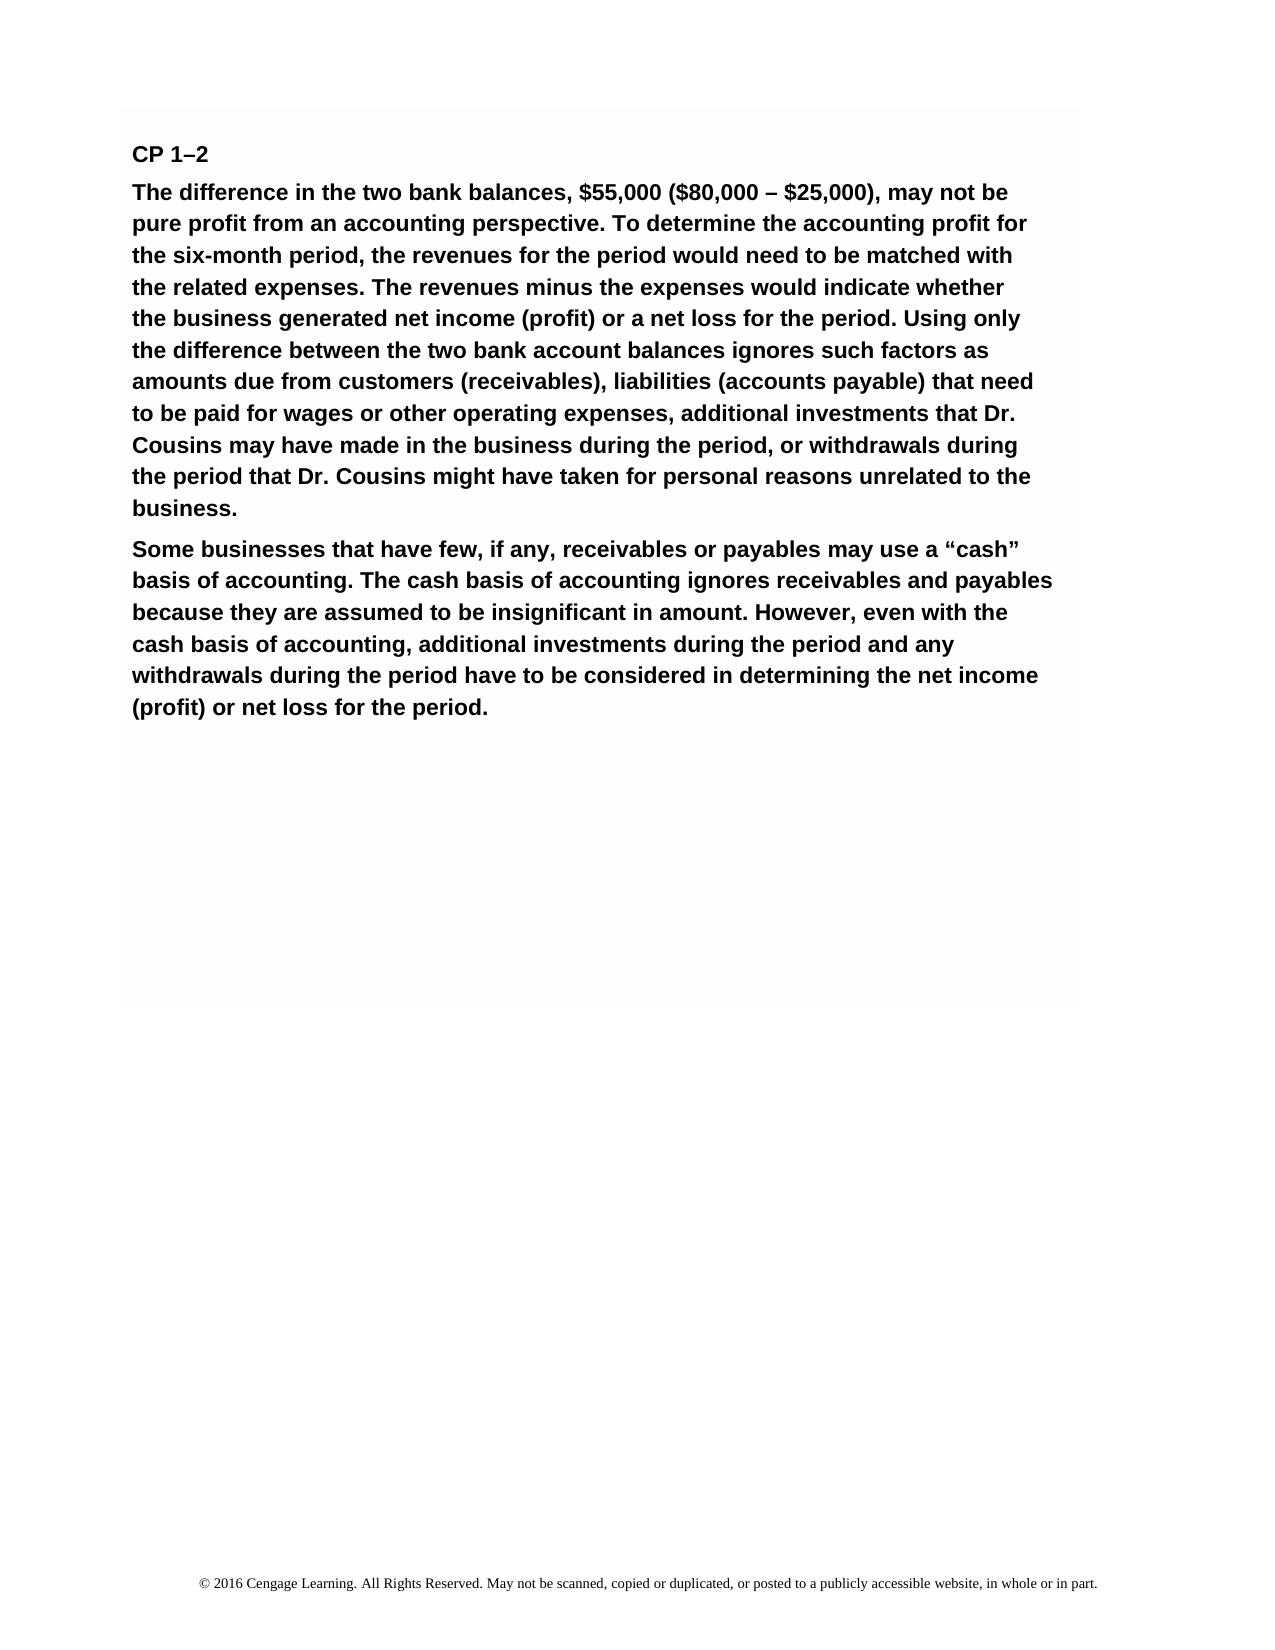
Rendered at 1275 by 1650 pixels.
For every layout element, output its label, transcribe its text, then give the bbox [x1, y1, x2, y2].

text business. [132, 495, 1275, 522]
text withdrawals during the period have to be considered in determining the net income [132, 663, 1275, 689]
text Cousins may have made in the business during the period, or withdrawals during [132, 432, 1275, 458]
text amounts due from customers (receivables), liabilities (accounts payable) that need [132, 368, 1275, 395]
text cash basis of accounting, additional investments during the period and any [132, 631, 1275, 658]
text the period that Dr. Cousins might have taken for personal reasons unrelated to the [132, 463, 1275, 490]
text the six-month period, the revenues for the period would need to be matched with [132, 242, 1275, 269]
text The difference in the two bank balances, $55,000 ($80,000 – $25,000), may not be [132, 179, 1275, 206]
text the business generated net income (profit) or a net loss for the period. Using only [132, 305, 1275, 332]
text CP 1–2 [132, 142, 1275, 168]
text (profit) or net loss for the period. [132, 694, 1275, 721]
text the related expenses. The revenues minus the expenses would indicate whether [132, 274, 1275, 300]
text pure profit from an accounting perspective. To determine the accounting profit for [132, 210, 1275, 237]
text the difference between the two bank account balances ignores such factors as [132, 337, 1275, 364]
text because they are assumed to be insignificant in amount. However, even with the [132, 599, 1275, 626]
text basis of accounting. The cash basis of accounting ignores receivables and payables [132, 568, 1275, 594]
text Some businesses that have few, if any, receivables or payables may use a “cash” [132, 536, 1275, 563]
text to be paid for wages or other operating expenses, additional investments that Dr. [132, 400, 1275, 427]
